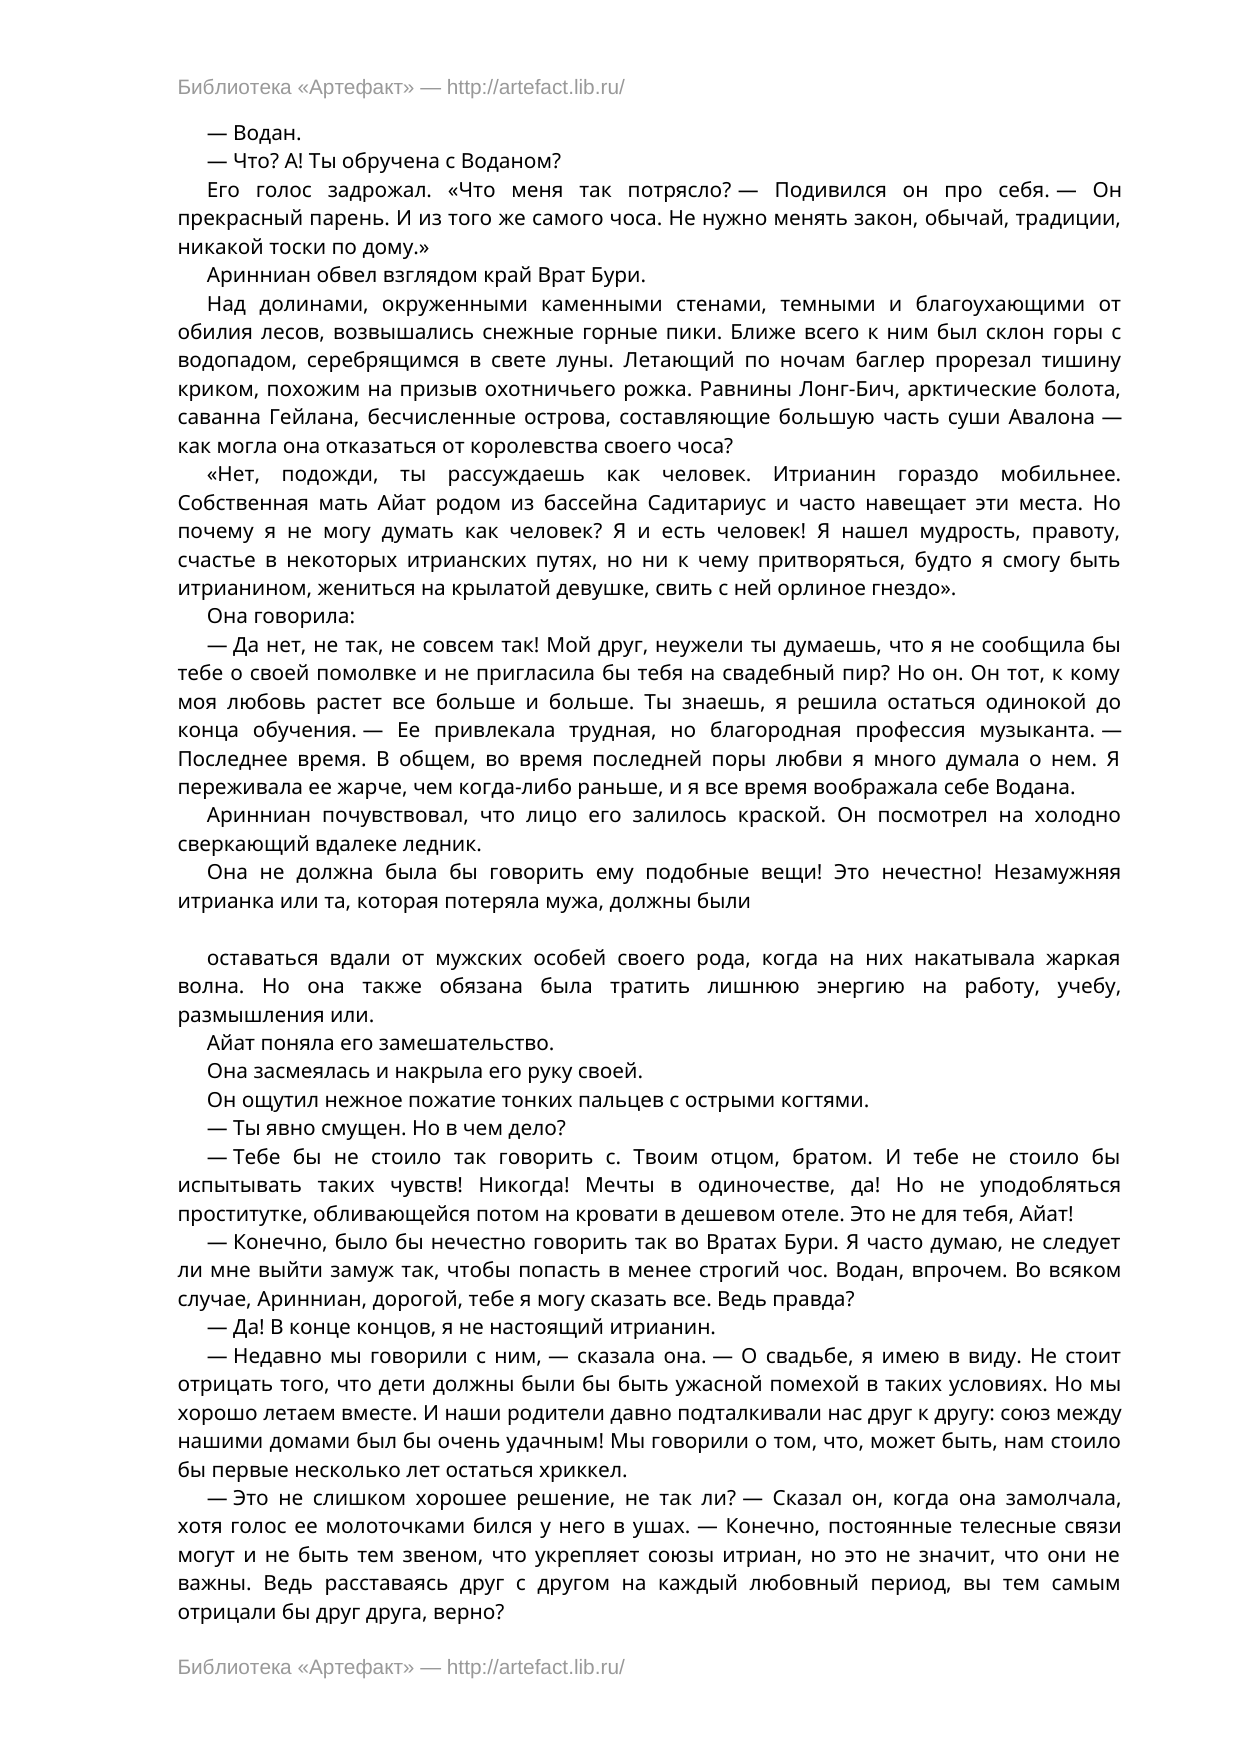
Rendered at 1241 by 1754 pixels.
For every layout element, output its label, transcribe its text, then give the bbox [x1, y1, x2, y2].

text Она не должна была бы говорить ему подобные вещи! Это нечестно! Незамужняя итрианка или та, которая потеряла мужа, должны были [177, 857, 1122, 914]
text — Что? А! Ты обручена с Воданом? [177, 147, 1122, 175]
text — Да нет, не так, не совсем так! Мой друг, неужели ты думаешь, что я не сообщила бы тебе о своей помолвке и не пригласила бы тебя на свадебный пир? Но он. Он тот, к кому моя любовь растет все больше и больше. Ты знаешь, я решила остаться одинокой до конца обучения. — Ее привлекала трудная, но благородная профессия музыканта. — Последнее время. В общем, во время последней поры любви я много думала о нем. Я переживала ее жарче, чем когда-либо раньше, и я все время воображала себе Водана. [177, 630, 1122, 801]
text Она говорила: [177, 602, 1122, 630]
text — Тебе бы не стоило так говорить с. Твоим отцом, братом. И тебе не стоило бы испытывать таких чувств! Никогда! Мечты в одиночестве, да! Но не уподобляться проститутке, обливающейся потом на кровати в дешевом отеле. Это не для тебя, Айат! [177, 1142, 1122, 1227]
text «Нет, подожди, ты рассуждаешь как человек. Итрианин гораздо мобильнее. Собственная мать Айат родом из бассейна Садитариус и часто навещает эти места. Но почему я не могу думать как человек? Я и есть человек! Я нашел мудрость, правоту, счастье в некоторых итрианских путях, но ни к чему притворяться, будто я смогу быть итрианином, жениться на крылатой девушке, свить с ней орлиное гнездо». [177, 459, 1122, 602]
text — Недавно мы говорили с ним, — сказала она. — О свадьбе, я имею в виду. Не стоит отрицать того, что дети должны были бы быть ужасной помехой в таких условиях. Но мы хорошо летаем вместе. И наши родители давно подталкивали нас друг к другу: союз между нашими домами был бы очень удачным! Мы говорили о том, что, может быть, нам стоило бы первые несколько лет остаться хриккел. [177, 1341, 1122, 1483]
text Его голос задрожал. «Что меня так потрясло? — Подивился он про себя. — Он прекрасный парень. И из того же самого чоса. Не нужно менять закон, обычай, традиции, никакой тоски по дому.» [177, 175, 1122, 260]
text Аринниан почувствовал, что лицо его залилось краской. Он посмотрел на холодно сверкающий вдалеке ледник. [177, 801, 1122, 857]
text Аринниан обвел взглядом край Врат Бури. [177, 260, 1122, 289]
text Над долинами, окруженными каменными стенами, темными и благоухающими от обилия лесов, возвышались снежные горные пики. Ближе всего к ним был склон горы с водопадом, серебрящимся в свете луны. Летающий по ночам баглер прорезал тишину криком, похожим на призыв охотничьего рожка. Равнины Лонг-Бич, арктические болота, саванна Гейлана, бесчисленные острова, составляющие большую часть суши Авалона — как могла она отказаться от королевства своего чоса? [177, 289, 1122, 459]
text — Водан. [177, 118, 1122, 147]
text оставаться вдали от мужских особей своего рода, когда на них накатывала жаркая волна. Но она также обязана была тратить лишнюю энергию на работу, учебу, размышления или. [177, 943, 1122, 1028]
text — Конечно, было бы нечестно говорить так во Вратах Бури. Я часто думаю, не следует ли мне выйти замуж так, чтобы попасть в менее строгий чос. Водан, впрочем. Во всяком случае, Аринниан, дорогой, тебе я могу сказать все. Ведь правда? [177, 1227, 1122, 1312]
text Она засмеялась и накрыла его руку своей. [177, 1057, 1122, 1085]
text — Ты явно смущен. Но в чем дело? [177, 1113, 1122, 1142]
text — Да! В конце концов, я не настоящий итрианин. [177, 1312, 1122, 1341]
text Айат поняла его замешательство. [177, 1028, 1122, 1057]
text Он ощутил нежное пожатие тонких пальцев с острыми когтями. [177, 1085, 1122, 1113]
text — Это не слишком хорошее решение, не так ли? — Сказал он, когда она замолчала, хотя голос ее молоточками бился у него в ушах. — Конечно, постоянные телесные связи могут и не быть тем звеном, что укрепляет союзы итриан, но это не значит, что они не важны. Ведь расставаясь друг с другом на каждый любовный период, вы тем самым отрицали бы друг друга, верно? [177, 1483, 1122, 1625]
